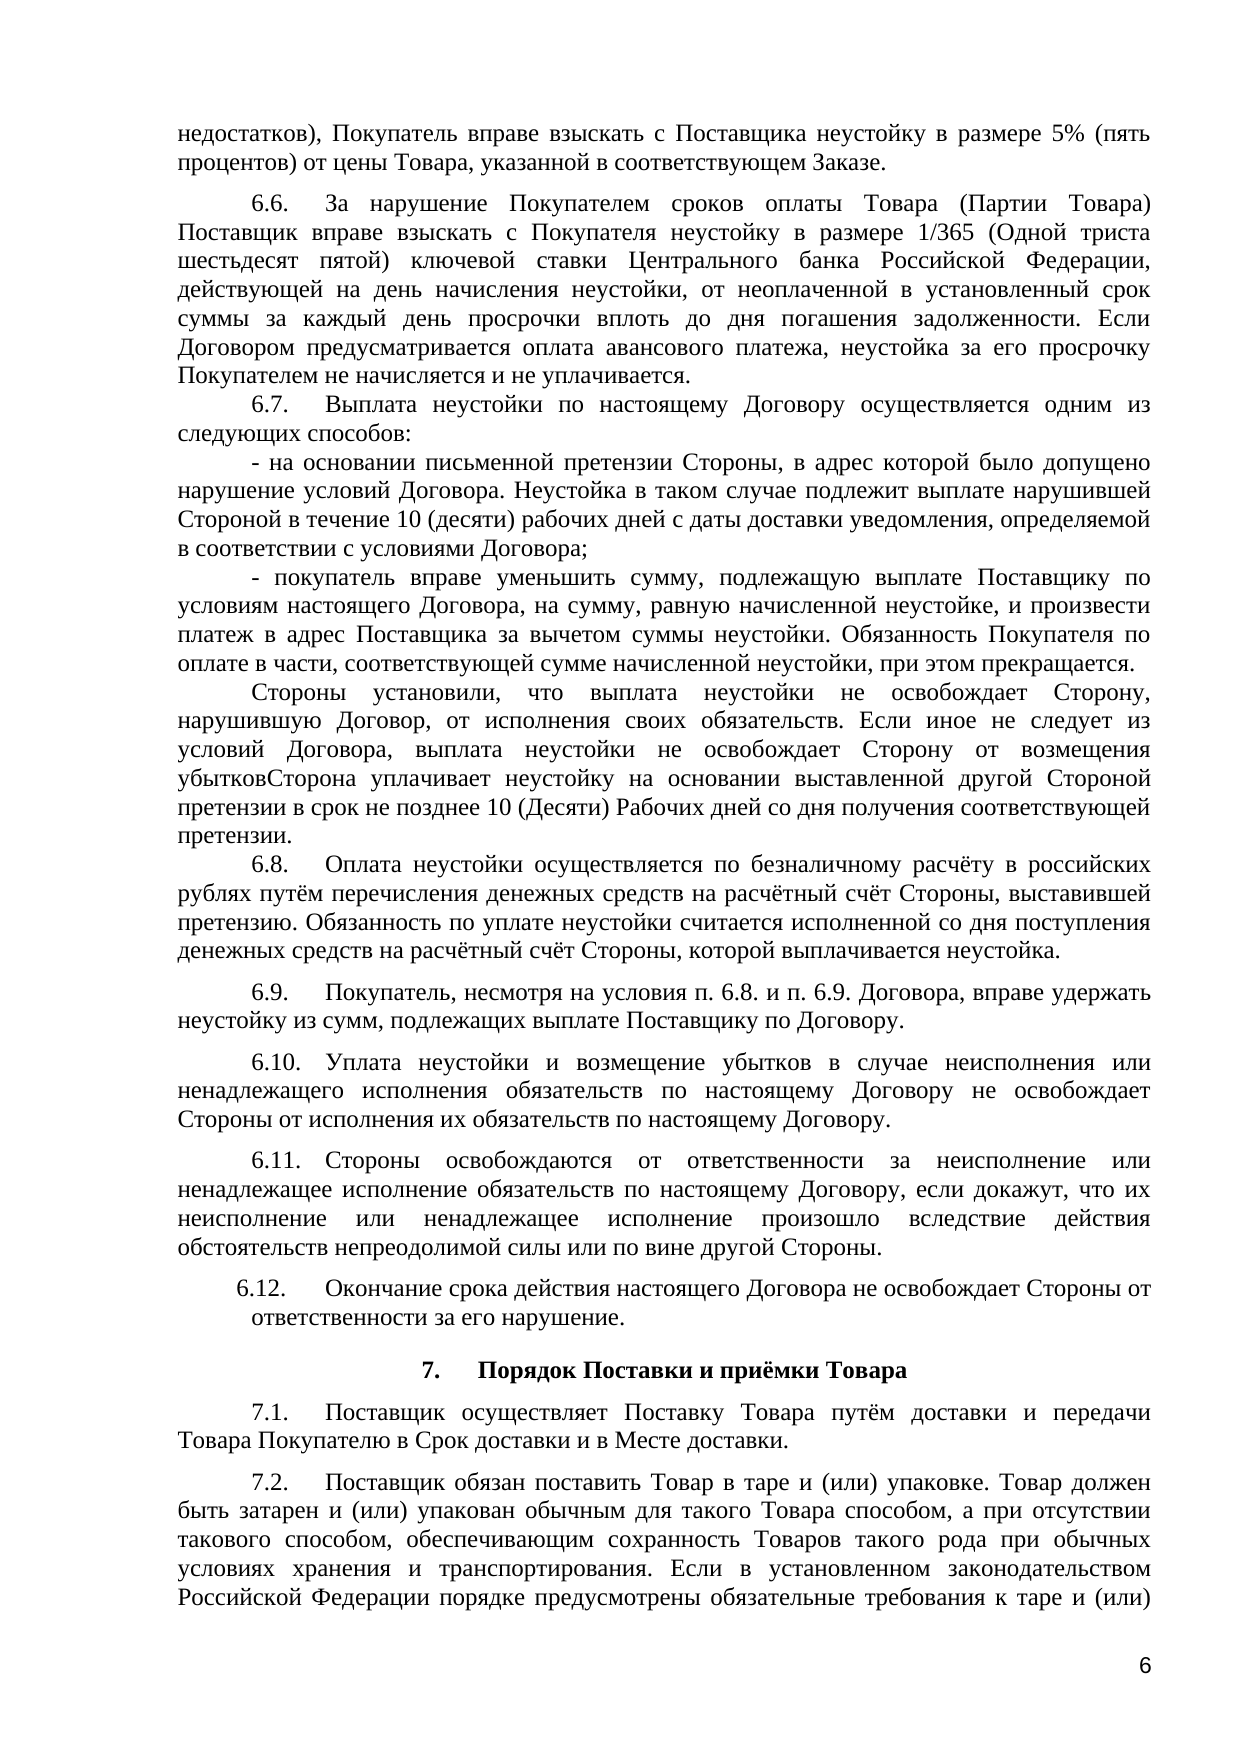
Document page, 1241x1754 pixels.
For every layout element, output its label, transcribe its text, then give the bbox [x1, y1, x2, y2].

list Поставщик осуществляет Поставку Товара путём доставки и передачи Товара Покупателю в Срок доставки и в Месте доставки. [177, 1397, 1152, 1454]
list За нарушение Покупателем сроков оплаты Товара (Партии Товара) Поставщик вправе взыскать с Покупателя неустойку в размере 1/365 (Одной триста шестьдесят пятой) ключевой ставки Центрального банка Российской Федерации, действующей на день начисления неустойки, от неоплаченной в установленный срок суммы за каждый день просрочки вплоть до дня погашения задолженности. Если Договором предусматривается оплата авансового платежа, неустойка за его просрочку Покупателем не начисляется и не уплачивается. [177, 188, 1152, 389]
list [177, 118, 1152, 176]
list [177, 1467, 1152, 1611]
list Стороны освобождаются от ответственности за неисполнение или ненадлежащее исполнение обязательств по настоящему Договору, если докажут, что их неисполнение или ненадлежащее исполнение произошло вследствие действия обстоятельств непреодолимой силы или по вине другой Стороны. [177, 1146, 1152, 1261]
list Покупатель, несмотря на условия п. 6.8. и п. 6.9. Договора, вправе удержать неустойку из сумм, подлежащих выплате Поставщику по Договору. [177, 977, 1152, 1034]
list Уплата неустойки и возмещение убытков в случае неисполнения или ненадлежащего исполнения обязательств по настоящему Договору не освобождает Стороны от исполнения их обязательств по настоящему Договору. [177, 1047, 1152, 1133]
list Оплата неустойки осуществляется по безналичному расчёту в российских рублях путём перечисления денежных средств на расчётный счёт Стороны, выставившей претензию. Обязанность по уплате неустойки считается исполненной со дня поступления денежных средств на расчётный счёт Стороны, которой выплачивается неустойка. [177, 849, 1152, 964]
text - покупатель вправе уменьшить сумму, подлежащую выплате Поставщику по условиям настоящего Договора, на сумму, равную начисленной неустойке, и произвести платеж в адрес Поставщика за вычетом суммы неустойки. Обязанность Покупателя по оплате в части, соответствующей сумме начисленной неустойки, при этом прекращается. [177, 562, 1152, 677]
text Стороны установили, что выплата неустойки не освобождает Сторону, нарушившую Договор, от исполнения своих обязательств. Если иное не следует из условий Договора, выплата неустойки не освобождает Сторону от возмещения убытковСторона уплачивает неустойку на основании выставленной другой Стороной претензии в срок не позднее 10 (Десяти) Рабочих дней со дня получения соответствующей претензии. [177, 677, 1152, 849]
list Выплата неустойки по настоящему Договору осуществляется одним из следующих способов: [177, 389, 1152, 447]
list Порядок Поставки и приёмки Товара [177, 1356, 1152, 1384]
text - на основании письменной претензии Стороны, в адрес которой было допущено нарушение условий Договора. Неустойка в таком случае подлежит выплате нарушившей Стороной в течение 10 (десяти) рабочих дней с даты доставки уведомления, определяемой в соответствии с условиями Договора; [177, 447, 1152, 562]
list Окончание срока действия настоящего Договора не освобождает Стороны от ответственности за его нарушение. [236, 1273, 1152, 1331]
